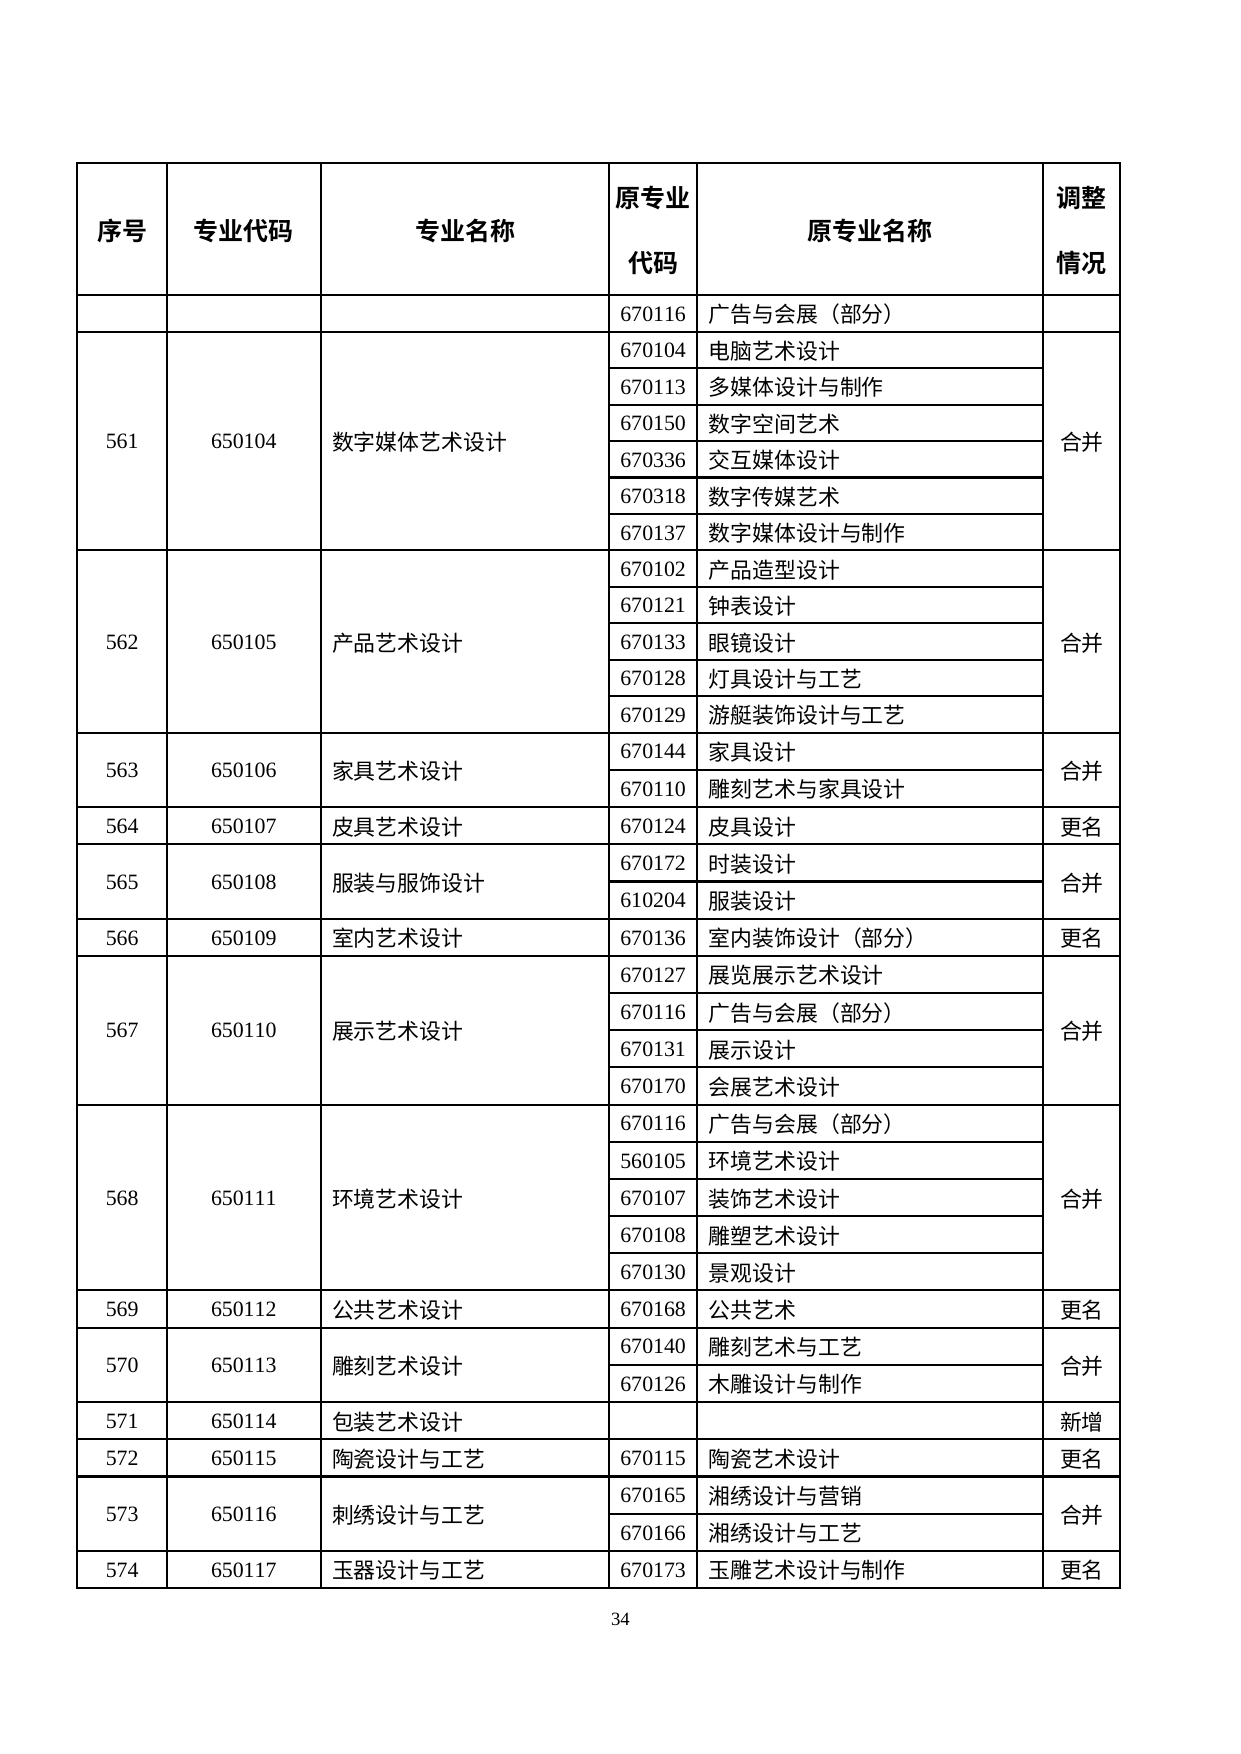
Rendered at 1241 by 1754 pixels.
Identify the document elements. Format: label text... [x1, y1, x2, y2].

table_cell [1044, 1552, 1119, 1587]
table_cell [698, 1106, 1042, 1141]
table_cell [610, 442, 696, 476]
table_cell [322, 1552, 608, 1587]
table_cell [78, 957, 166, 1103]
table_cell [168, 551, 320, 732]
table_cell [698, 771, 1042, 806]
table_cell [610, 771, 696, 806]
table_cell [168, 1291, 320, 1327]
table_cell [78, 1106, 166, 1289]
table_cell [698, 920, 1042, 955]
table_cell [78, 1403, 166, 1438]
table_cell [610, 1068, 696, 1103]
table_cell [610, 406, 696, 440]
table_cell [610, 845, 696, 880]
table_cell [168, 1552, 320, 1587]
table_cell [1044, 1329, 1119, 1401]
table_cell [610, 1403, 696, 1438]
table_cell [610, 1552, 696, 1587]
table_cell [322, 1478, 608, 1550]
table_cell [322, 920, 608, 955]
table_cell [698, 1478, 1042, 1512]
table_header 专业名称 [322, 164, 608, 294]
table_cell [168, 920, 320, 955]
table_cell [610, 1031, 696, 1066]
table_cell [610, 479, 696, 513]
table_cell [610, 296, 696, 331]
table_header 原专业名称 [698, 164, 1042, 294]
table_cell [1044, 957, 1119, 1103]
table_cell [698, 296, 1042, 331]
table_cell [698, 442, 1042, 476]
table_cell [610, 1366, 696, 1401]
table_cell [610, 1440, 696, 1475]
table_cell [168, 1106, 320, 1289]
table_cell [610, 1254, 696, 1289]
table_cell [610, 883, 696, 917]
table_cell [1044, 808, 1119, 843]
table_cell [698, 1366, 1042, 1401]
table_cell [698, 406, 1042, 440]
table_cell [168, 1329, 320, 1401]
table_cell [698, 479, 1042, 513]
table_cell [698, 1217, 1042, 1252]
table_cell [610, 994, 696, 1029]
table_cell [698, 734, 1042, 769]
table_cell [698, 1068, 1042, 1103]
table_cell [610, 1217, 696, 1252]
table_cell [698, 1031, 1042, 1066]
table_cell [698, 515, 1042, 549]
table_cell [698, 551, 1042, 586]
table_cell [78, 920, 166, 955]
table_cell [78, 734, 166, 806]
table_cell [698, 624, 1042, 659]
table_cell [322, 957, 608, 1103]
table_header 序号 [78, 164, 166, 294]
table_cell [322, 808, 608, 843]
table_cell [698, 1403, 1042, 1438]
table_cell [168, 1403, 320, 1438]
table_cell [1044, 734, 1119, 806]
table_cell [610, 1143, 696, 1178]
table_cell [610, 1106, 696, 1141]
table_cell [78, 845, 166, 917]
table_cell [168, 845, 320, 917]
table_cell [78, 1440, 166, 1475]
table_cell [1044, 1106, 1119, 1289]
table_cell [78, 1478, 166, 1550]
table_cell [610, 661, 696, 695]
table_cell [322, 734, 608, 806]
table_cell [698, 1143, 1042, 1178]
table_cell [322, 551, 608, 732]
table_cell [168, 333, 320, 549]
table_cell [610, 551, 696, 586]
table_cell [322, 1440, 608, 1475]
table_header 原专业 代码 [610, 164, 696, 294]
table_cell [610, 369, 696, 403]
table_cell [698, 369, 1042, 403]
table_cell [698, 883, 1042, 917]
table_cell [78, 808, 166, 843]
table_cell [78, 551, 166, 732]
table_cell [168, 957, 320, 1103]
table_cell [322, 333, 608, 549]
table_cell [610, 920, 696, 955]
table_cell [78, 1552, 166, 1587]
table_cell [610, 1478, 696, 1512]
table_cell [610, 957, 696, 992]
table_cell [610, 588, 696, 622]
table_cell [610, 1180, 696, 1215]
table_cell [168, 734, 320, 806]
table_header 专业代码 [168, 164, 320, 294]
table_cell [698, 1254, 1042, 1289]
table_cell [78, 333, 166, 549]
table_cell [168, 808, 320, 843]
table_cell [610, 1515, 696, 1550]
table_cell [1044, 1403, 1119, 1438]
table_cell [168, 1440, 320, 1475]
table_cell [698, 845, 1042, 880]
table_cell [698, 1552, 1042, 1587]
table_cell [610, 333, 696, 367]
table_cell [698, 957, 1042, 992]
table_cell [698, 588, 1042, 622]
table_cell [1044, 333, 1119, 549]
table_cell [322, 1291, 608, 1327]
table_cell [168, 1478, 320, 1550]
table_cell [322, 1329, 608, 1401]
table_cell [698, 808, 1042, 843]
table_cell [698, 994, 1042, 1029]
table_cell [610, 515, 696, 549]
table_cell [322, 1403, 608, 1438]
table_header 调整 情况 [1044, 164, 1119, 294]
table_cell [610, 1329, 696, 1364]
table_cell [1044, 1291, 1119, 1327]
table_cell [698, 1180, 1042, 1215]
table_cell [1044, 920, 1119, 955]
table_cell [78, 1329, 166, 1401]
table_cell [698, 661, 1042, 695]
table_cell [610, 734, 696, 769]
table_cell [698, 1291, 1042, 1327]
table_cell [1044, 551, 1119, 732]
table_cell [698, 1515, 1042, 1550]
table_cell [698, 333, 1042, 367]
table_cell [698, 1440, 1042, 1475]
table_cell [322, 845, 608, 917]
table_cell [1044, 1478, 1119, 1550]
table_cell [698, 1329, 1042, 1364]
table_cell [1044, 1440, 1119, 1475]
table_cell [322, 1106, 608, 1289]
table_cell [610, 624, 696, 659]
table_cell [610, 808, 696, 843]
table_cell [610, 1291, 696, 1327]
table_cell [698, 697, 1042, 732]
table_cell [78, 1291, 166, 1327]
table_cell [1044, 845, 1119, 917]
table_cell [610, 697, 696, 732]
